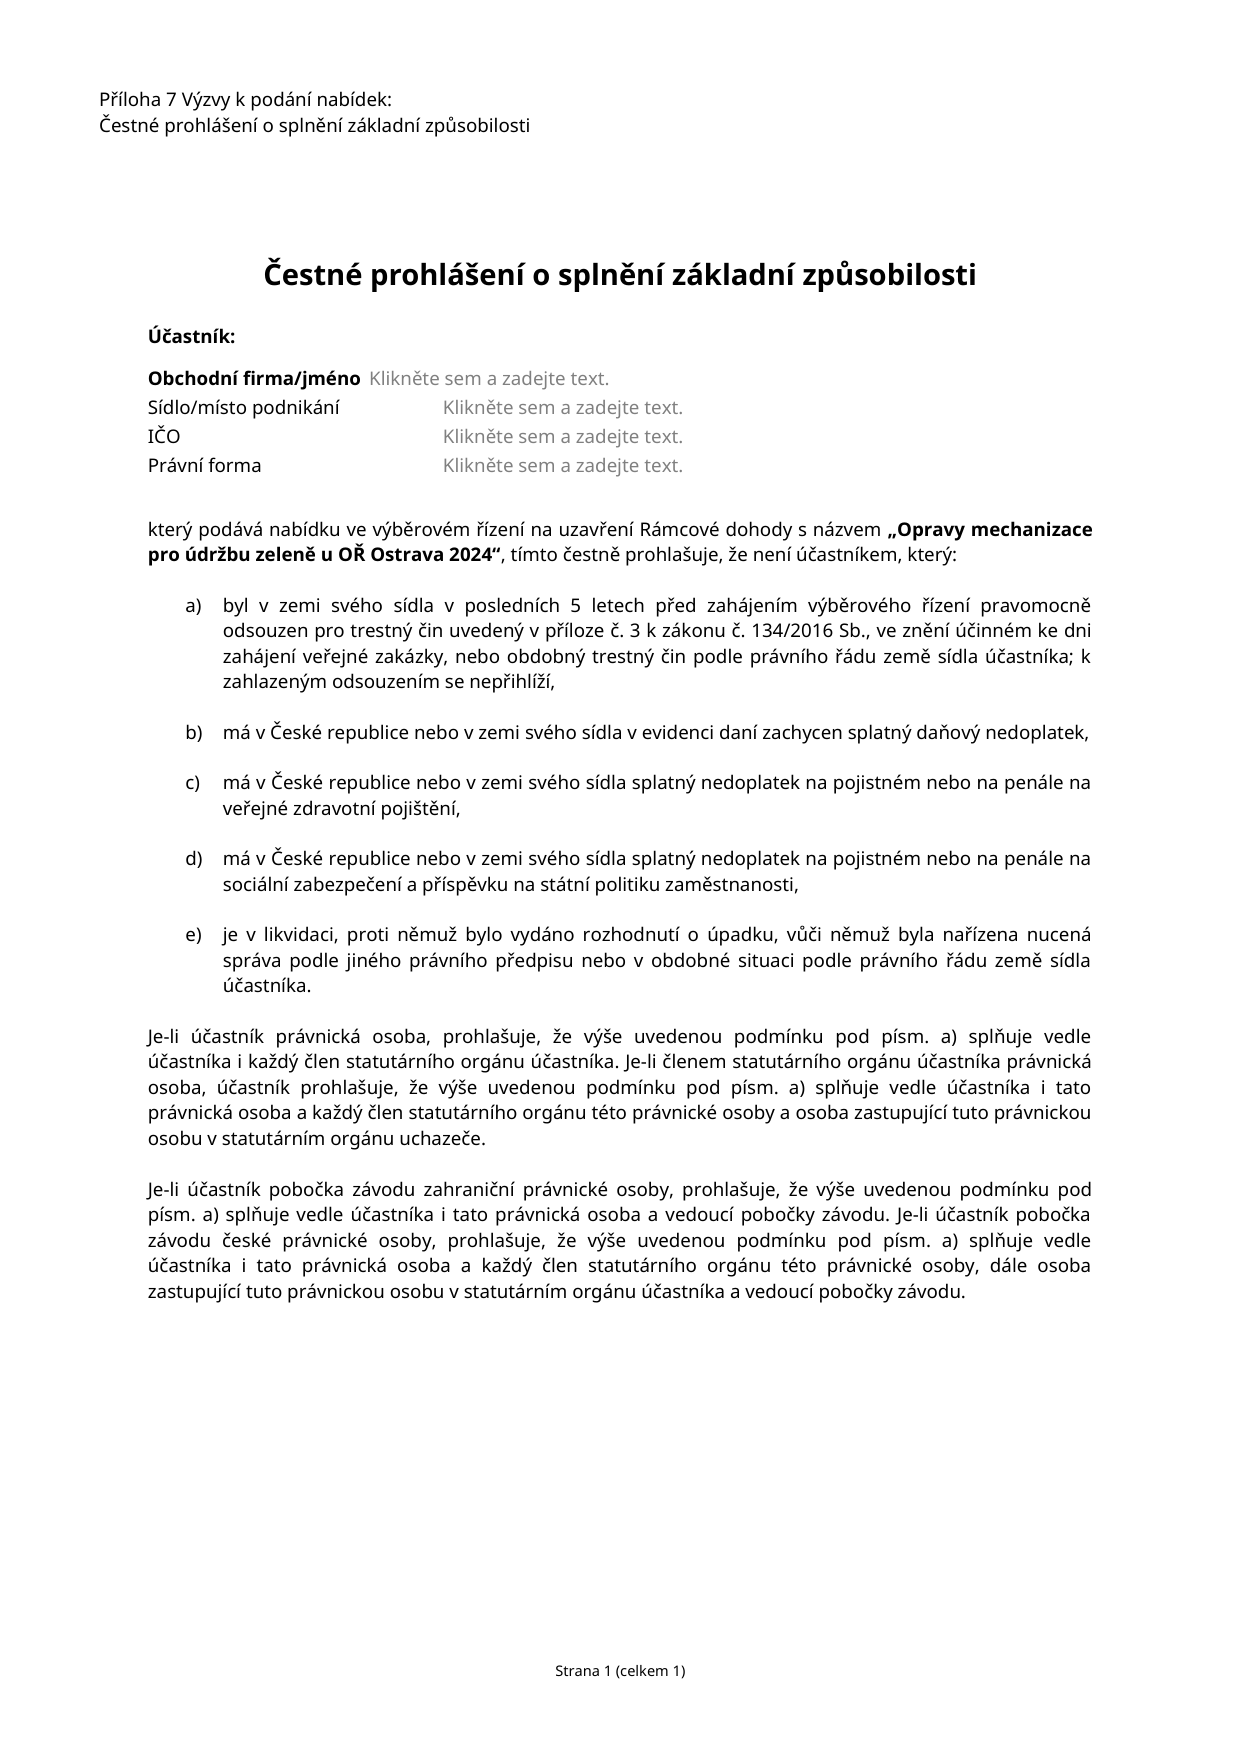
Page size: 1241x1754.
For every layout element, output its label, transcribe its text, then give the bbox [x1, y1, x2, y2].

text Účastník: [148, 318, 1093, 349]
text Je-li účastník pobočka závodu zahraniční právnické osoby, prohlašuje, že výše uvedenou podmínku pod písm. a) splňuje vedle účastníka i tato právnická osoba a vedoucí pobočky závodu. Je-li účastník pobočka závodu české právnické osoby, prohlašuje, že výše uvedenou podmínku pod písm. a) splňuje vedle účastníka i tato právnická osoba a každý člen statutárního orgánu této právnické osoby, dále osoba zastupující tuto právnickou osobu v statutárním orgánu účastníka a vedoucí pobočky závodu. [148, 1176, 1093, 1304]
text Sídlo/místo podnikání [148, 391, 1093, 420]
list má v České republice nebo v zemi svého sídla v evidenci daní zachycen splatný daňový nedoplatek, [185, 719, 1093, 744]
text Právní forma [148, 449, 1093, 478]
text IČO [148, 420, 1093, 449]
title Čestné prohlášení o splnění základní způsobilosti [148, 254, 1093, 293]
text Je-li účastník právnická osoba, prohlašuje, že výše uvedenou podmínku pod písm. a) splňuje vedle účastníka i každý člen statutárního orgánu účastníka. Je-li členem statutárního orgánu účastníka právnická osoba, účastník prohlašuje, že výše uvedenou podmínku pod písm. a) splňuje vedle účastníka i tato právnická osoba a každý člen statutárního orgánu této právnické osoby a osoba zastupující tuto právnickou osobu v statutárním orgánu uchazeče. [148, 1023, 1093, 1151]
list byl v zemi svého sídla v posledních 5 letech před zahájením výběrového řízení pravomocně odsouzen pro trestný čin uvedený v příloze č. 3 k zákonu č. 134/2016 Sb., ve znění účinném ke dni zahájení veřejné zakázky, nebo obdobný trestný čin podle právního řádu země sídla účastníka; k zahlazeným odsouzením se nepřihlíží, [185, 592, 1093, 694]
list má v České republice nebo v zemi svého sídla splatný nedoplatek na pojistném nebo na penále na veřejné zdravotní pojištění, [185, 769, 1093, 821]
list je v likvidaci, proti němuž bylo vydáno rozhodnutí o úpadku, vůči němuž byla nařízena nucená správa podle jiného právního předpisu nebo v obdobné situaci podle právního řádu země sídla účastníka. [185, 922, 1093, 998]
text který podává nabídku ve výběrovém řízení na uzavření Rámcové dohody s názvem „Opravy mechanizace pro údržbu zeleně u OŘ Ostrava 2024“, tímto čestně prohlašuje, že není účastníkem, který: [148, 516, 1093, 567]
list má v České republice nebo v zemi svého sídla splatný nedoplatek na pojistném nebo na penále na sociální zabezpečení a příspěvku na státní politiku zaměstnanosti, [185, 846, 1093, 897]
text Obchodní firma/jméno [148, 362, 1093, 391]
